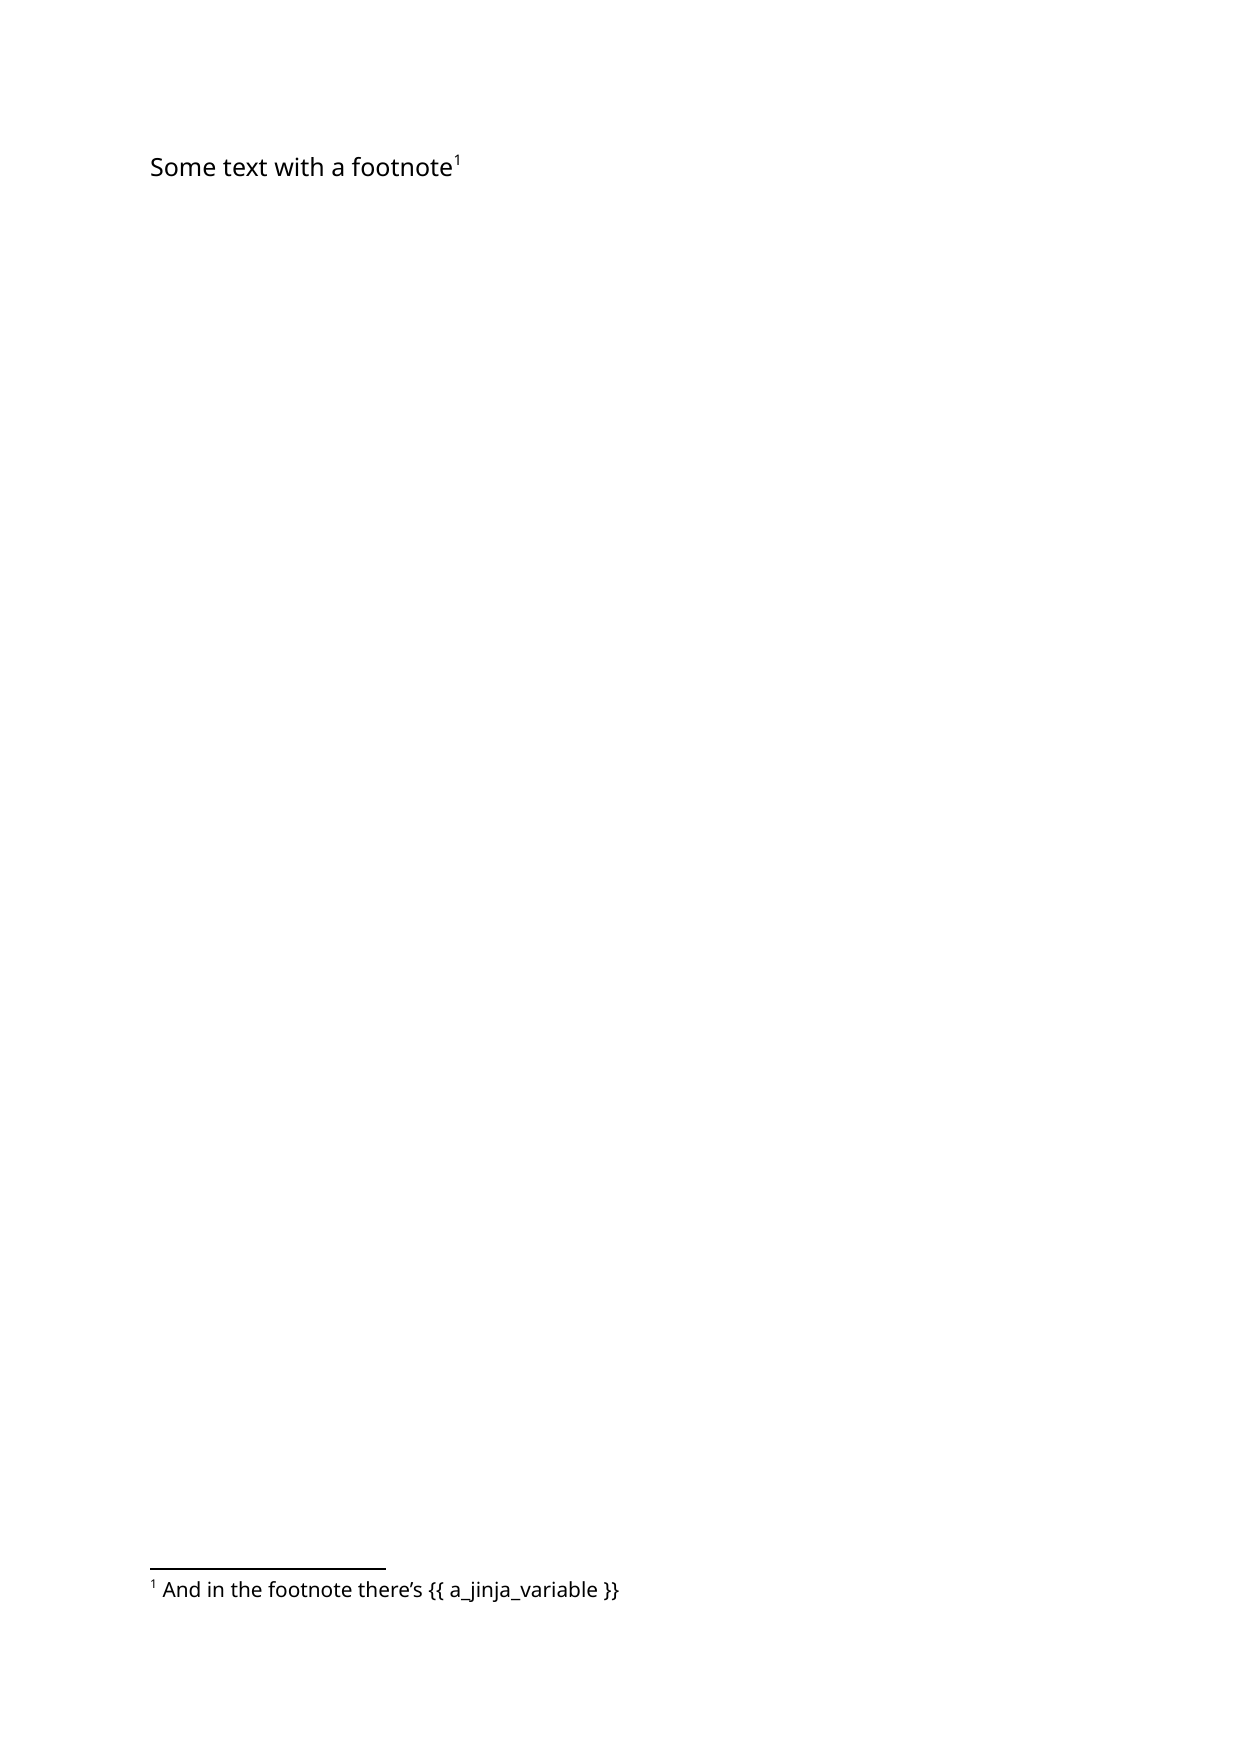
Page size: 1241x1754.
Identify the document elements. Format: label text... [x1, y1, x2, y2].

text Some text with a footnote [150, 150, 1090, 184]
